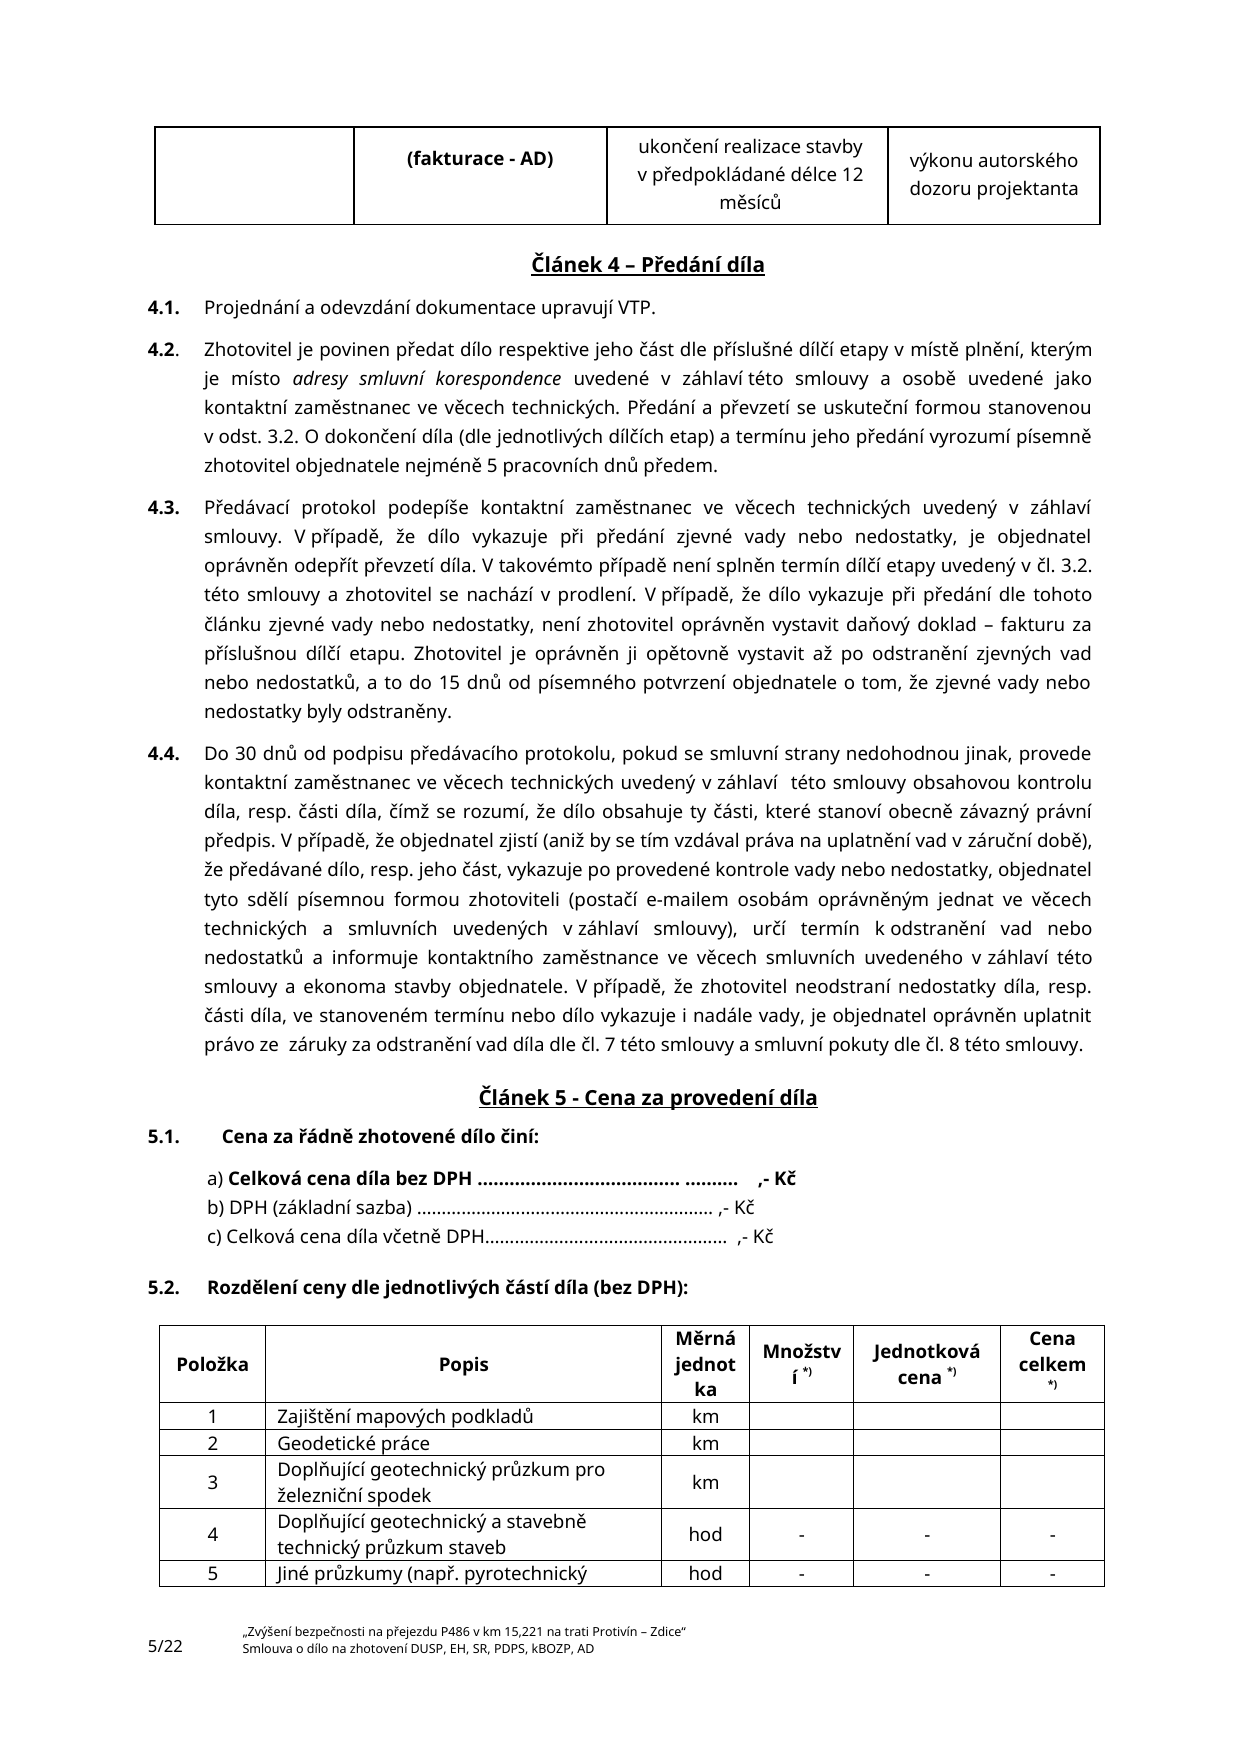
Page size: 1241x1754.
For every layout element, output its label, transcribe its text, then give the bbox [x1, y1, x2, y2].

table_cell [854, 1430, 1000, 1455]
text c) Celková cena díla včetně DPH……………..………………..………… ,- Kč [148, 1220, 1092, 1249]
table_header Jednotková cena *) [854, 1326, 1000, 1402]
text 4.1. Projednání a odevzdání dokumentace upravují VTP. [148, 291, 1092, 320]
table_header Položka [160, 1326, 265, 1402]
table_header Cena celkem *) [1001, 1326, 1104, 1402]
table_cell 3 [160, 1456, 265, 1507]
table_cell [750, 1403, 853, 1429]
table_cell - [1001, 1561, 1104, 1586]
subtitle Článek 5 - Cena za provedení díla [204, 1083, 1092, 1111]
table_cell [750, 1456, 853, 1507]
table_cell Geodetické práce [266, 1430, 661, 1455]
table_cell Doplňující geotechnický a stavebně technický průzkum staveb [266, 1509, 661, 1559]
text a) Celková cena díla bez DPH ……………………………….. …….… ,- Kč [207, 1162, 1092, 1191]
text 4.4. Do 30 dnů od podpisu předávacího protokolu, pokud se smluvní strany nedohodnou jinak, provede kontaktní zaměstnanec ve věcech technických uvedený v záhlaví této smlouvy obsahovou kontrolu díla, resp. části díla, čímž se rozumí, že dílo obsahuje ty části, které stanoví obecně závazný právní předpis. V případě, že objednatel zjistí (aniž by se tím vzdával práva na uplatnění vad v záruční době), že předávané dílo, resp. jeho část, vykazuje po provedené kontrole vady nebo nedostatky, objednatel tyto sdělí písemnou formou zhotoviteli (postačí e-mailem osobám oprávněným jednat ve věcech technických a smluvních uvedených v záhlaví smlouvy), určí termín k odstranění vad nebo nedostatků a informuje kontaktního zaměstnance ve věcech smluvních uvedeného v záhlaví této smlouvy a ekonoma stavby objednatele. V případě, že zhotovitel neodstraní nedostatky díla, resp. části díla, ve stanoveném termínu nebo dílo vykazuje i nadále vady, je objednatel oprávněn uplatnit právo ze záruky za odstranění vad díla dle čl. 7 této smlouvy a smluvní pokuty dle čl. 8 této smlouvy. [148, 737, 1092, 1058]
table_cell [1001, 1456, 1104, 1507]
text 4.3. Předávací protokol podepíše kontaktní zaměstnanec ve věcech technických uvedený v záhlaví smlouvy. V případě, že dílo vykazuje při předání zjevné vady nebo nedostatky, je objednatel oprávněn odepřít převzetí díla. V takovémto případě není splněn termín dílčí etapy uvedený v čl. 3.2. této smlouvy a zhotovitel se nachází v prodlení. V případě, že dílo vykazuje při předání dle tohoto článku zjevné vady nebo nedostatky, není zhotovitel oprávněn vystavit daňový doklad – fakturu za příslušnou dílčí etapu. Zhotovitel je oprávněn ji opětovně vystavit až po odstranění zjevných vad nebo nedostatků, a to do 15 dnů od písemného potvrzení objednatele o tom, že zjevné vady nebo nedostatky byly odstraněny. [148, 491, 1092, 724]
table_cell [1001, 1430, 1104, 1455]
text b) DPH (základní sazba) …………………………………………………… ,- Kč [148, 1191, 1092, 1220]
text 5.2. Rozdělení ceny dle jednotlivých částí díla (bez DPH): [148, 1274, 1092, 1300]
table_cell Zajištění mapových podkladů [266, 1403, 661, 1429]
subtitle 5.1. Cena za řádně zhotovené dílo činí: [148, 1124, 1092, 1149]
table_cell 5 [160, 1561, 265, 1586]
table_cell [889, 128, 1099, 224]
table_cell 4 [160, 1509, 265, 1559]
text 4.2. Zhotovitel je povinen předat dílo respektive jeho část dle příslušné dílčí etapy v místě plnění, kterým je místo adresy smluvní korespondence uvedené v záhlaví této smlouvy a osobě uvedené jako kontaktní zaměstnanec ve věcech technických. Předání a převzetí se uskuteční formou stanovenou v odst. 3.2. O dokončení díla (dle jednotlivých dílčích etap) a termínu jeho předání vyrozumí písemně zhotovitel objednatele nejméně 5 pracovních dnů předem. [148, 333, 1092, 478]
subtitle Článek 4 – Předání díla [204, 250, 1092, 278]
table_cell km [662, 1403, 749, 1429]
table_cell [355, 128, 606, 224]
table_header Měrná jednotka [662, 1326, 749, 1402]
table_cell - [854, 1561, 1000, 1586]
table_cell - [750, 1509, 853, 1559]
table_cell [1001, 1403, 1104, 1429]
table_cell Doplňující geotechnický průzkum pro železniční spodek [266, 1456, 661, 1507]
table_cell [854, 1456, 1000, 1507]
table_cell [266, 1561, 661, 1586]
table_cell - [750, 1561, 853, 1586]
table_cell [854, 1403, 1000, 1429]
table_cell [608, 128, 887, 224]
table_cell 1 [160, 1403, 265, 1429]
table_cell [750, 1430, 853, 1455]
table_cell - [1001, 1509, 1104, 1559]
table_cell 2 [160, 1430, 265, 1455]
table_cell - [854, 1509, 1000, 1559]
table_header Množství *) [750, 1326, 853, 1402]
table_cell hod [662, 1509, 749, 1559]
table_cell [156, 128, 353, 224]
table_cell hod [662, 1561, 749, 1586]
table_cell km [662, 1430, 749, 1455]
table_header Popis [266, 1326, 661, 1402]
table_cell km [662, 1456, 749, 1507]
